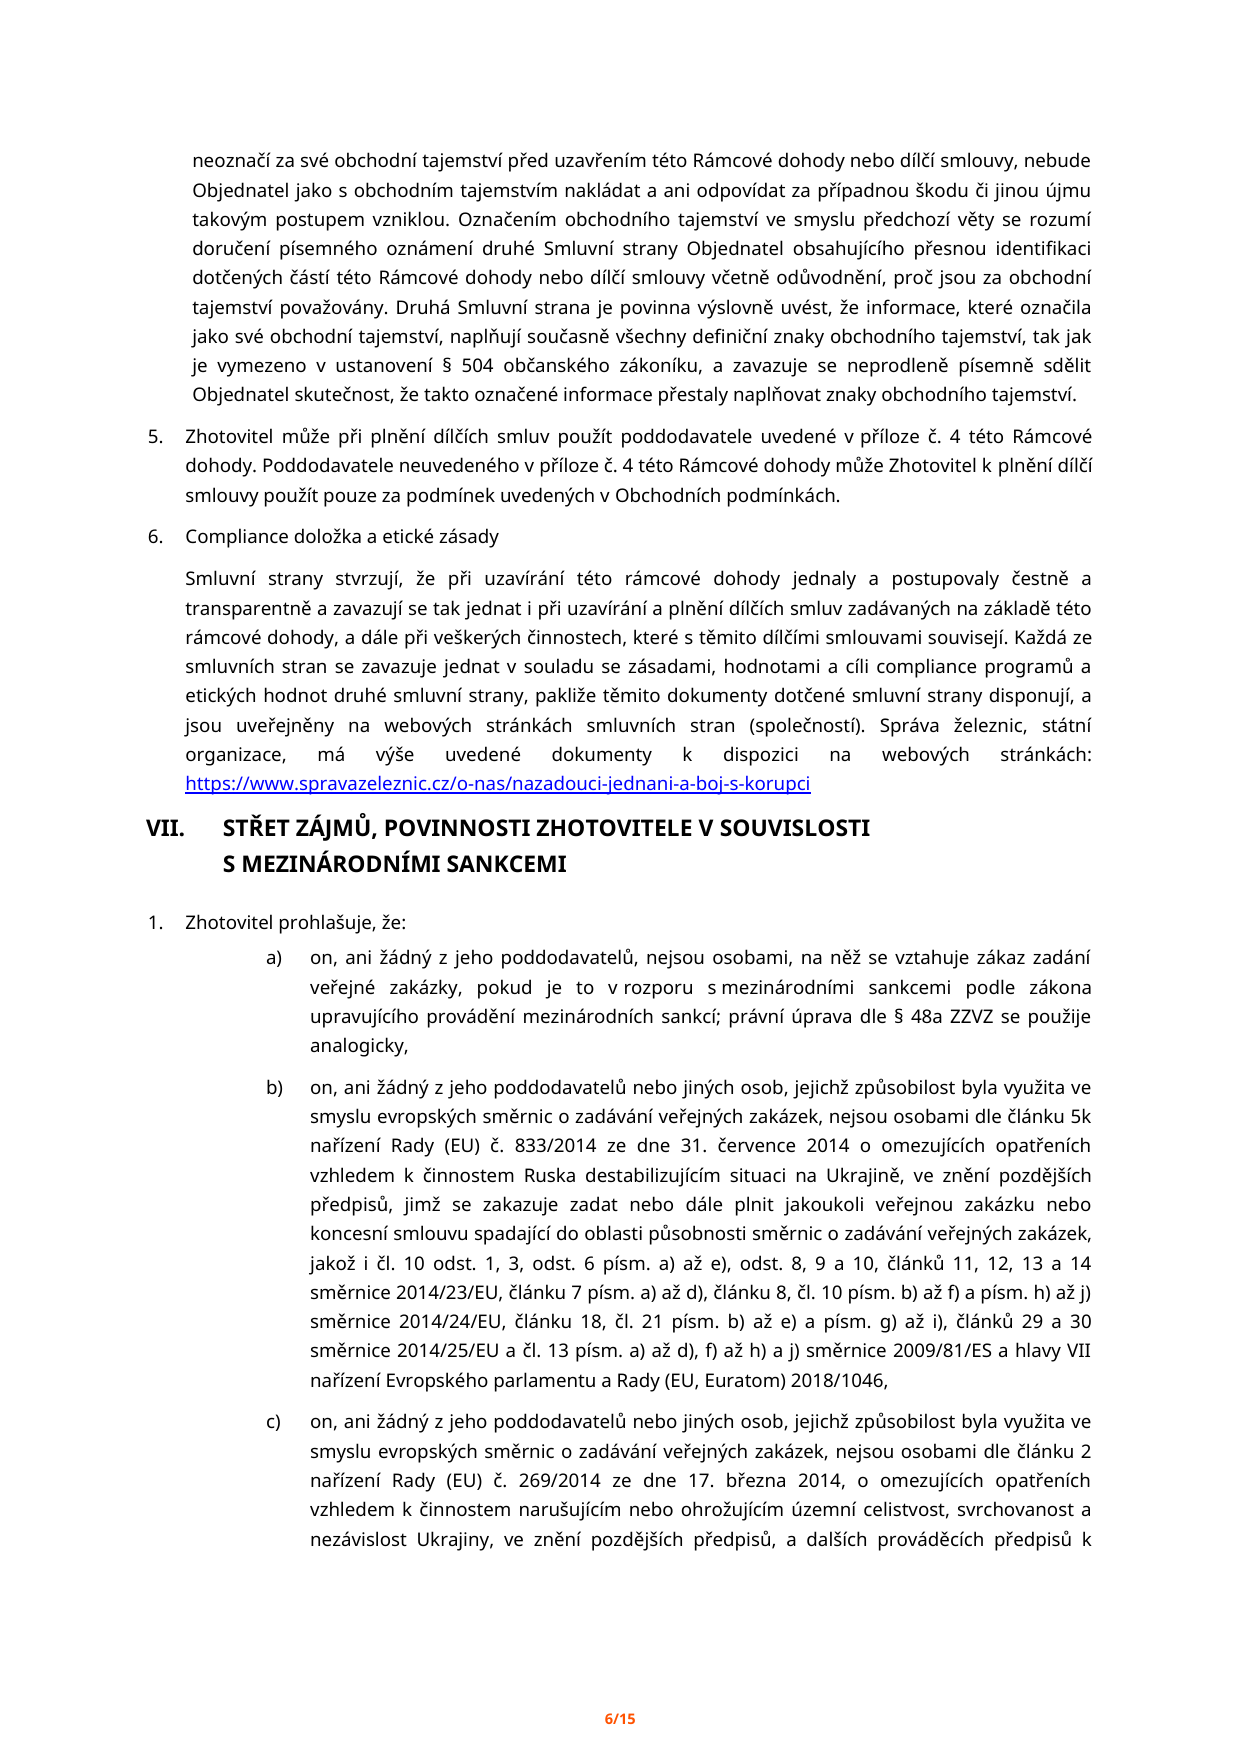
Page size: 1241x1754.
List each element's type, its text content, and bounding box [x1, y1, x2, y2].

text on, ani žádný z jeho poddodavatelů nebo jiných osob, jejichž způsobilost byla využita ve smyslu evropských směrnic o zadávání veřejných zakázek, nejsou osobami dle článku 5k nařízení Rady (EU) č. 833/2014 ze dne 31. července 2014 o omezujících opatřeních vzhledem k činnostem Ruska destabilizujícím situaci na Ukrajině, ve znění pozdějších předpisů, jimž se zakazuje zadat nebo dále plnit jakoukoli veřejnou zakázku nebo koncesní smlouvu spadající do oblasti působnosti směrnic o zadávání veřejných zakázek, jakož i čl. 10 odst. 1, 3, odst. 6 písm. a) až e), odst. 8, 9 a 10, článků 11, 12, 13 a 14 směrnice 2014/23/EU, článku 7 písm. a) až d), článku 8, čl. 10 písm. b) až f) a písm. h) až j) směrnice 2014/24/EU, článku 18, čl. 21 písm. b) až e) a písm. g) až i), článků 29 a 30 směrnice 2014/25/EU a čl. 13 písm. a) až d), f) až h) a j) směrnice 2009/81/ES a hlavy VII nařízení Evropského parlamentu a Rady (EU, Euratom) 2018/1046, [266, 1074, 1093, 1392]
list Smluvní strany stvrzují, že při uzavírání této rámcové dohody jednaly a postupovaly čestně a transparentně a zavazují se tak jednat i při uzavírání a plnění dílčích smluv zadávaných na základě této rámcové dohody, a dále při veškerých činnostech, které s těmito dílčími smlouvami souvisejí. Každá ze smluvních stran se zavazuje jednat v souladu se zásadami, hodnotami a cíli compliance programů a etických hodnot druhé smluvní strany, pakliže těmito dokumenty dotčené smluvní strany disponují, a jsou uveřejněny na webových stránkách smluvních stran (společností). Správa železnic, státní organizace, má výše uvedené dokumenty k dispozici na webových stránkách: https://www.spravazeleznic.cz/o-nas/nazadouci-jednani-a-boj-s-korupci [185, 566, 1093, 796]
list Zhotovitel může při plnění dílčích smluv použít poddodavatele uvedené v příloze č. 4 této Rámcové dohody. Poddodavatele neuvedeného v příloze č. 4 této Rámcové dohody může Zhotovitel k plnění dílčí smlouvy použít pouze za podmínek uvedených v Obchodních podmínkách. [148, 423, 1093, 508]
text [266, 1409, 1093, 1551]
text on, ani žádný z jeho poddodavatelů, nejsou osobami, na něž se vztahuje zákaz zadání veřejné zakázky, pokud je to v rozporu s mezinárodními sankcemi podle zákona upravujícího provádění mezinárodních sankcí; právní úprava dle § 48a ZZVZ se použije analogicky, [266, 945, 1093, 1058]
list Compliance doložka a etické zásady [148, 524, 1093, 549]
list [148, 148, 1093, 407]
list Zhotovitel prohlašuje, že: [148, 909, 1093, 935]
list STŘET ZÁJMŮ, POVINNOSTI ZHOTOVITELE V SOUVISLOSTI S MEZINÁRODNÍMI SANKCEMI [185, 812, 1093, 879]
